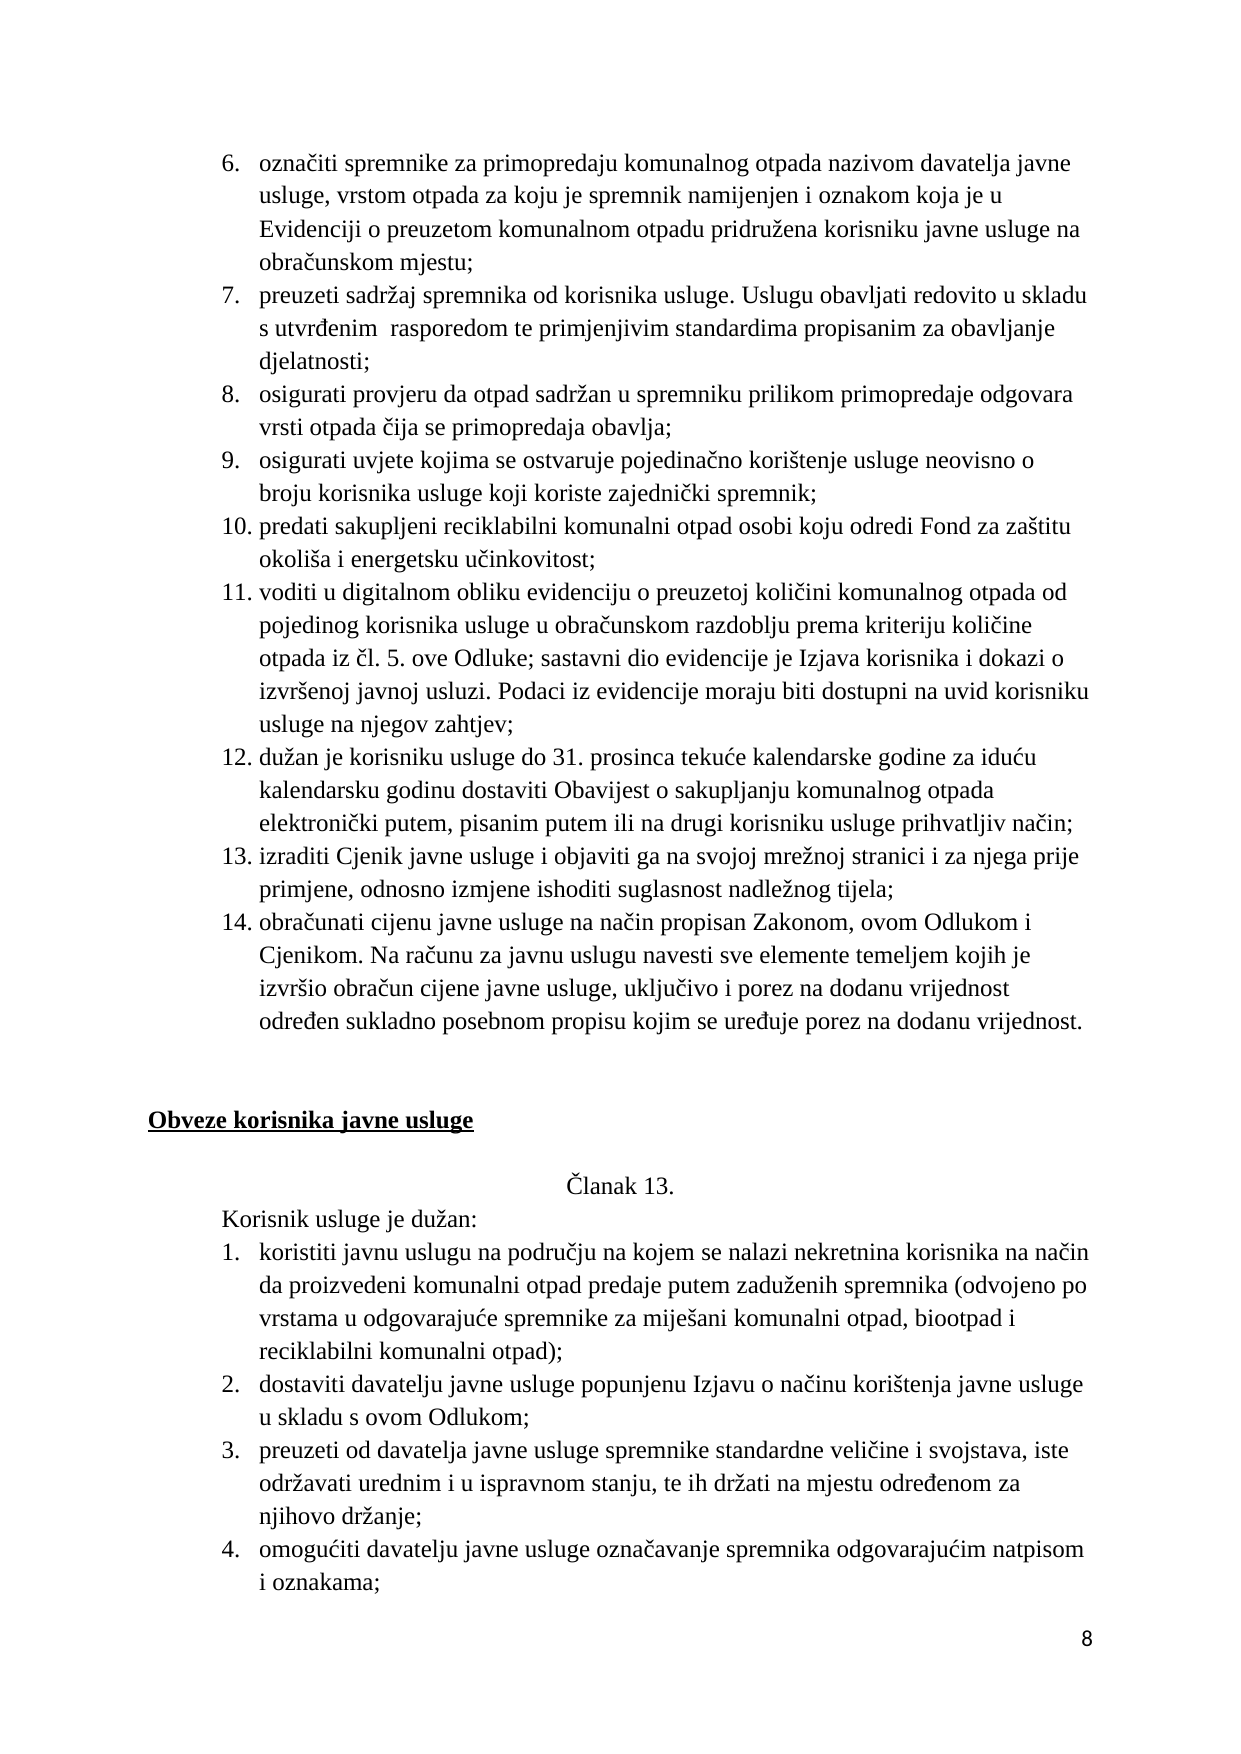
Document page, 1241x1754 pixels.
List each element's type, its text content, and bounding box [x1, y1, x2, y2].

list izraditi Cjenik javne usluge i objaviti ga na svojoj mrežnoj stranici i za njega prije primjene, odnosno izmjene ishoditi suglasnost nadležnog tijela; [221, 841, 1093, 903]
text Članak 13. [148, 1171, 1093, 1200]
list omogućiti davatelju javne usluge označavanje spremnika odgovarajućim natpisom i oznakama; [221, 1534, 1093, 1596]
list voditi u digitalnom obliku evidenciju o preuzetoj količini komunalnog otpada od pojedinog korisnika usluge u obračunskom razdoblju prema kriteriju količine otpada iz čl. 5. ove Odluke; sastavni dio evidencije je Izjava korisnika i dokazi o izvršenoj javnoj usluzi. Podaci iz evidencije moraju biti dostupni na uvid korisniku usluge na njegov zahtjev; [221, 577, 1093, 738]
list osigurati uvjete kojima se ostvaruje pojedinačno korištenje usluge neovisno o broju korisnika usluge koji koriste zajednički spremnik; [221, 445, 1093, 507]
list osigurati provjeru da otpad sadržan u spremniku prilikom primopredaje odgovara vrsti otpada čija se primopredaja obavlja; [221, 379, 1093, 441]
list obračunati cijenu javne usluge na način propisan Zakonom, ovom Odlukom i Cjenikom. Na računu za javnu uslugu navesti sve elemente temeljem kojih je izvršio obračun cijene javne usluge, uključivo i porez na dodanu vrijednost određen sukladno posebnom propisu kojim se uređuje porez na dodanu vrijednost. [221, 907, 1093, 1035]
text Obveze korisnika javne usluge [148, 1105, 1093, 1134]
list koristiti javnu uslugu na području na kojem se nalazi nekretnina korisnika na način da proizvedeni komunalni otpad predaje putem zaduženih spremnika (odvojeno po vrstama u odgovarajuće spremnike za miješani komunalni otpad, biootpad i reciklabilni komunalni otpad); [221, 1237, 1093, 1365]
list označiti spremnike za primopredaju komunalnog otpada nazivom davatelja javne usluge, vrstom otpada za koju je spremnik namijenjen i oznakom koja je u Evidenciji o preuzetom komunalnom otpadu pridružena korisniku javne usluge na obračunskom mjestu; [221, 148, 1093, 275]
list dostaviti davatelju javne usluge popunjenu Izjavu o načinu korištenja javne usluge u skladu s ovom Odlukom; [221, 1369, 1093, 1431]
text Korisnik usluge je dužan: [148, 1204, 1093, 1233]
list dužan je korisniku usluge do 31. prosinca tekuće kalendarske godine za iduću kalendarsku godinu dostaviti Obavijest o sakupljanju komunalnog otpada elektronički putem, pisanim putem ili na drugi korisniku usluge prihvatljiv način; [221, 742, 1093, 837]
list predati sakupljeni reciklabilni komunalni otpad osobi koju odredi Fond za zaštitu okoliša i energetsku učinkovitost; [221, 511, 1093, 573]
list preuzeti od davatelja javne usluge spremnike standardne veličine i svojstava, iste održavati urednim i u ispravnom stanju, te ih držati na mjestu određenom za njihovo držanje; [221, 1435, 1093, 1530]
list preuzeti sadržaj spremnika od korisnika usluge. Uslugu obavljati redovito u skladu s utvrđenim rasporedom te primjenjivim standardima propisanim za obavljanje djelatnosti; [221, 280, 1093, 374]
